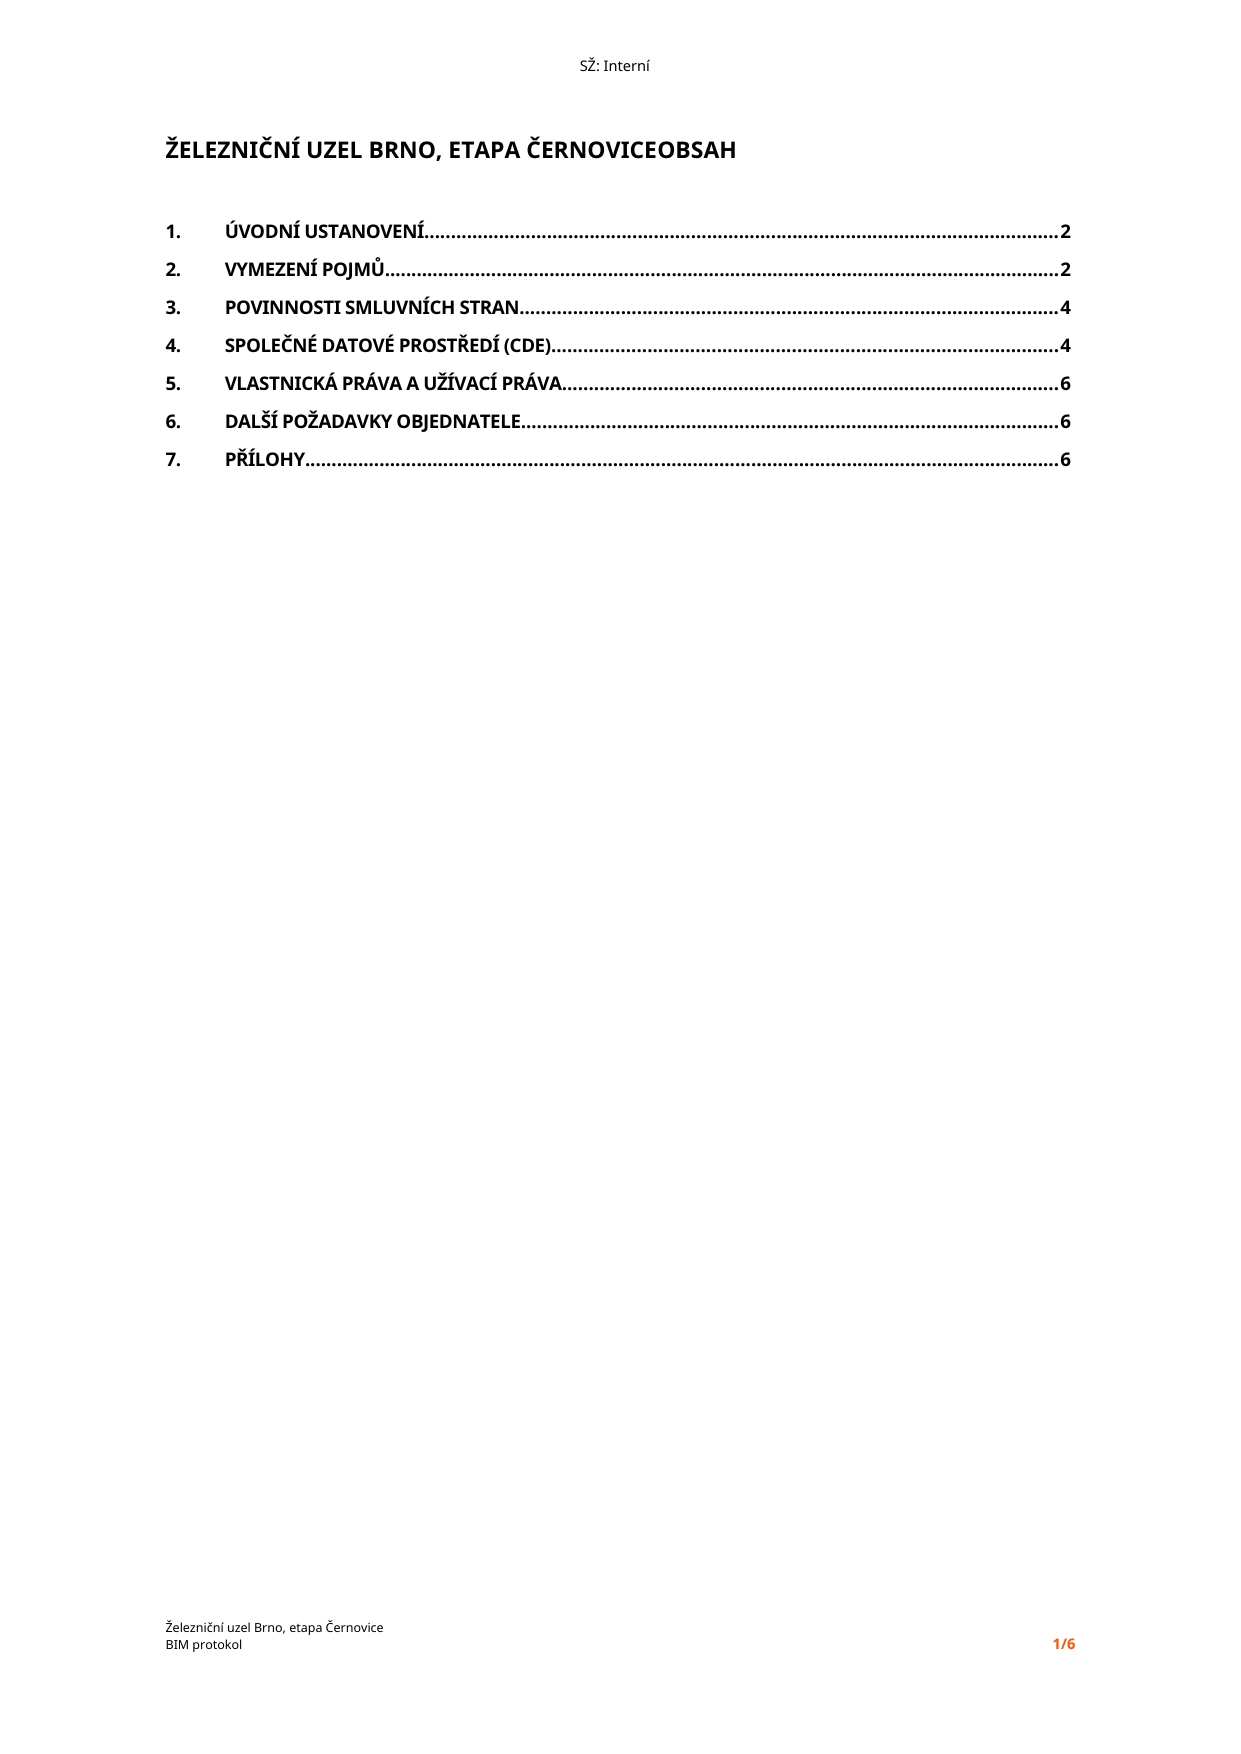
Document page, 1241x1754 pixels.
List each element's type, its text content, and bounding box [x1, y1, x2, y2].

text 7. Přílohy 6 [165, 447, 1075, 472]
text 2. Vymezení pojmů 2 [165, 257, 1075, 282]
text 5. Vlastnická práva a užívací práva 6 [165, 371, 1075, 396]
text 1. Úvodní ustanovení 2 [165, 219, 1075, 244]
text 4. Společné datové prostředí (CDE) 4 [165, 333, 1075, 358]
text 3. Povinnosti smluvních stran 4 [165, 295, 1075, 320]
text Obsah [165, 134, 1075, 166]
text 6. Další požadavky Objednatele 6 [165, 409, 1075, 434]
